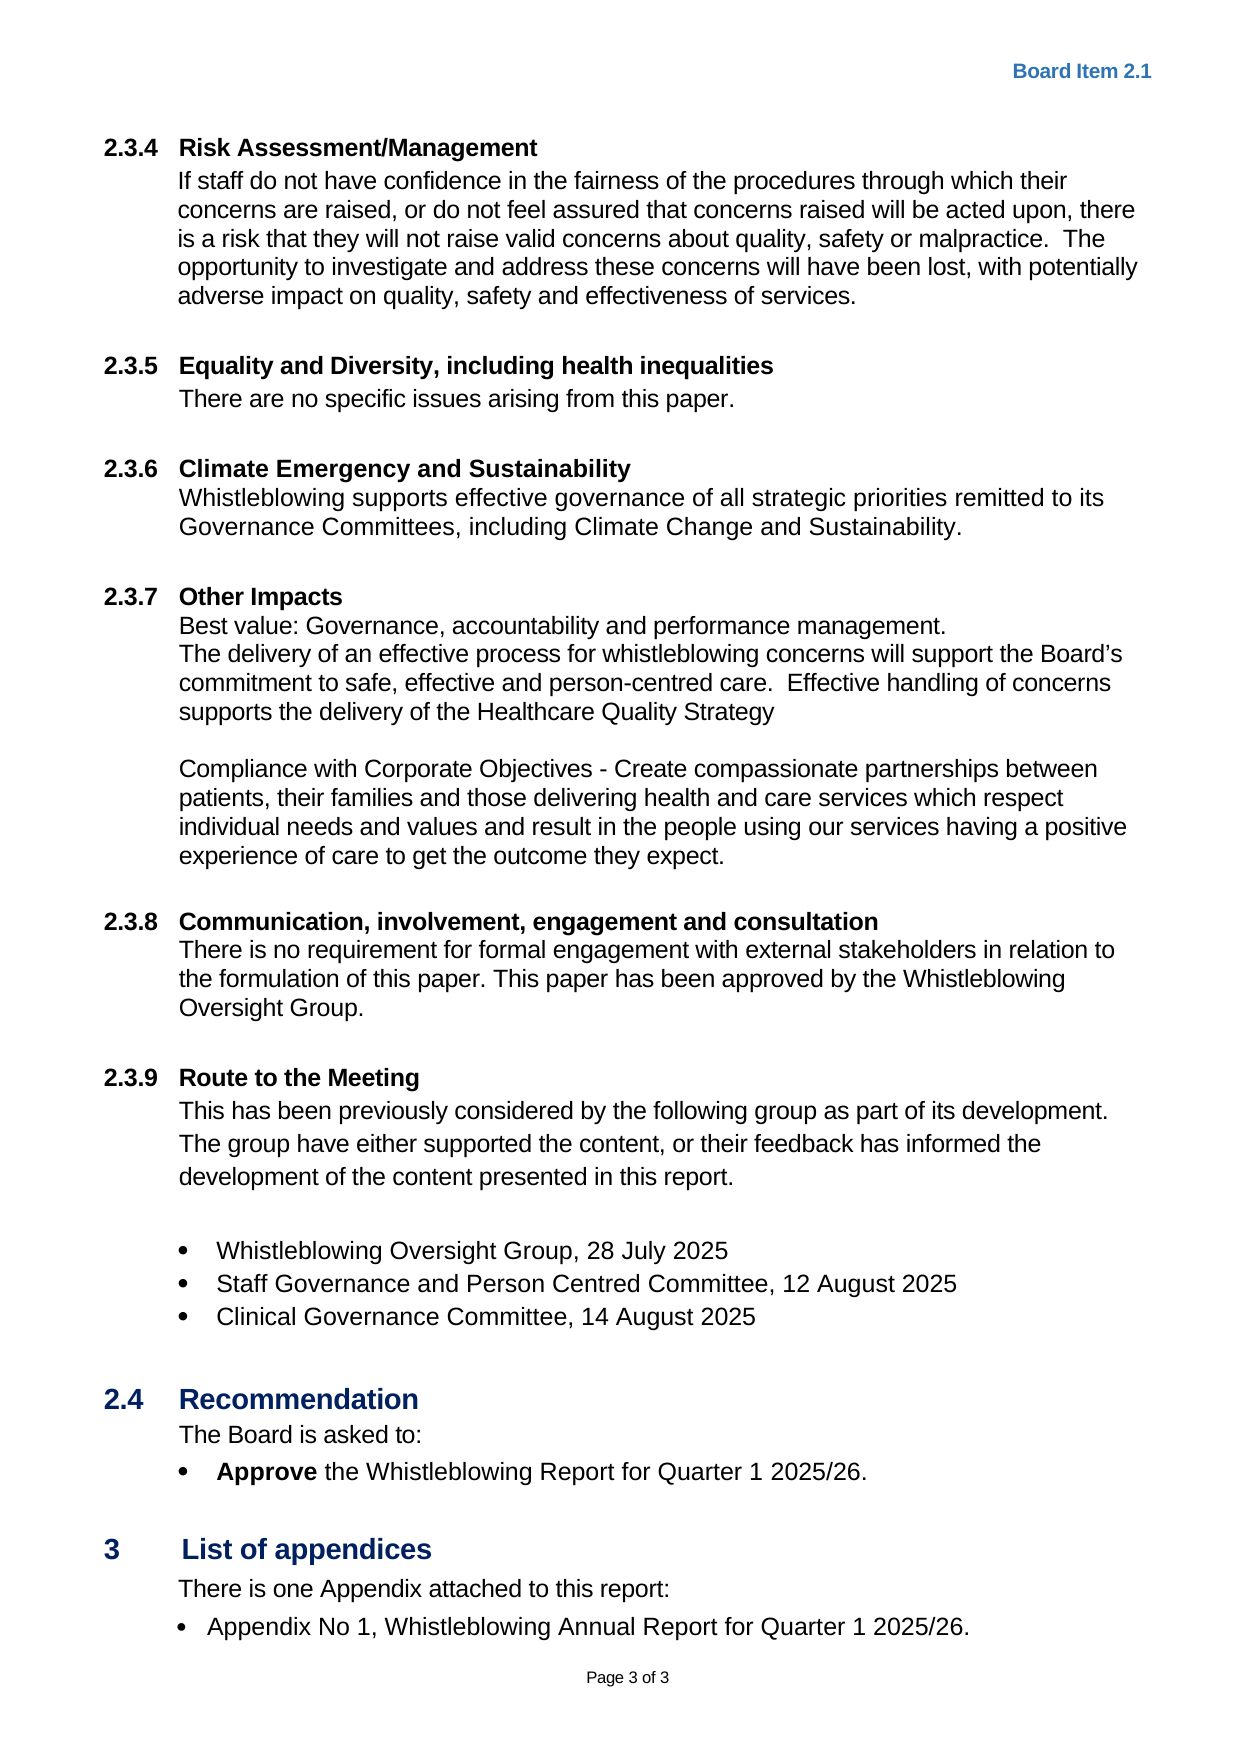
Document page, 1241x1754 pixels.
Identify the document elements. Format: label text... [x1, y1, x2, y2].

text There is no requirement for formal engagement with external stakeholders in relation to the formulation of this paper. This paper has been approved by the Whistleblowing Oversight Group. [178, 935, 1152, 1021]
list Appendix No 1, Whistleblowing Annual Report for Quarter 1 2025/26. [177, 1612, 1152, 1640]
list Clinical Governance Committee, 14 August 2025 [178, 1302, 1152, 1331]
subtitle List of appendices [103, 1532, 1152, 1565]
subtitle 2.3.6 Climate Emergency and Sustainability [103, 454, 1152, 483]
text Compliance with Corporate Objectives - Create compassionate partnerships between patients, their families and those delivering health and care services which respect individual needs and values and result in the people using our services having a positive experience of care to get the outcome they expect. [178, 754, 1152, 869]
text The delivery of an effective process for whistleblowing concerns will support the Board’s commitment to safe, effective and person-centred care. Effective handling of concerns supports the delivery of the Healthcare Quality Strategy [178, 639, 1152, 726]
text If staff do not have confidence in the fairness of the procedures through which their concerns are raised, or do not feel assured that concerns raised will be acted upon, there is a risk that they will not raise valid concerns about quality, safety or malpractice. The opportunity to investigate and address these concerns will have been lost, with potentially adverse impact on quality, safety and effectiveness of services. [177, 166, 1152, 310]
subtitle 2.3.5 Equality and Diversity, including health inequalities [103, 351, 1152, 380]
list Approve the Whistleblowing Report for Quarter 1 2025/26. [178, 1457, 1152, 1486]
text The Board is asked to: [103, 1420, 1152, 1449]
text Best value: Governance, accountability and performance management. [178, 611, 1152, 639]
text There are no specific issues arising from this paper. [178, 384, 1152, 413]
text This has been previously considered by the following group as part of its development. The group have either supported the content, or their feedback has informed the development of the content presented in this report. [178, 1096, 1152, 1191]
subtitle 2.3.4 Risk Assessment/Management [103, 133, 1152, 162]
list Whistleblowing supports effective governance of all strategic priorities remitted to its Governance Committees, including Climate Change and Sustainability. [178, 483, 1152, 541]
subtitle 2.4 Recommendation [103, 1382, 1152, 1416]
subtitle Other Impacts [103, 582, 1152, 611]
subtitle Route to the Meeting [103, 1063, 1152, 1092]
text There is one Appendix attached to this report: [103, 1574, 1152, 1603]
list Staff Governance and Person Centred Committee, 12 August 2025 [178, 1269, 1152, 1298]
list Whistleblowing Oversight Group, 28 July 2025 [178, 1236, 1152, 1265]
subtitle Communication, involvement, engagement and consultation [103, 906, 1152, 935]
